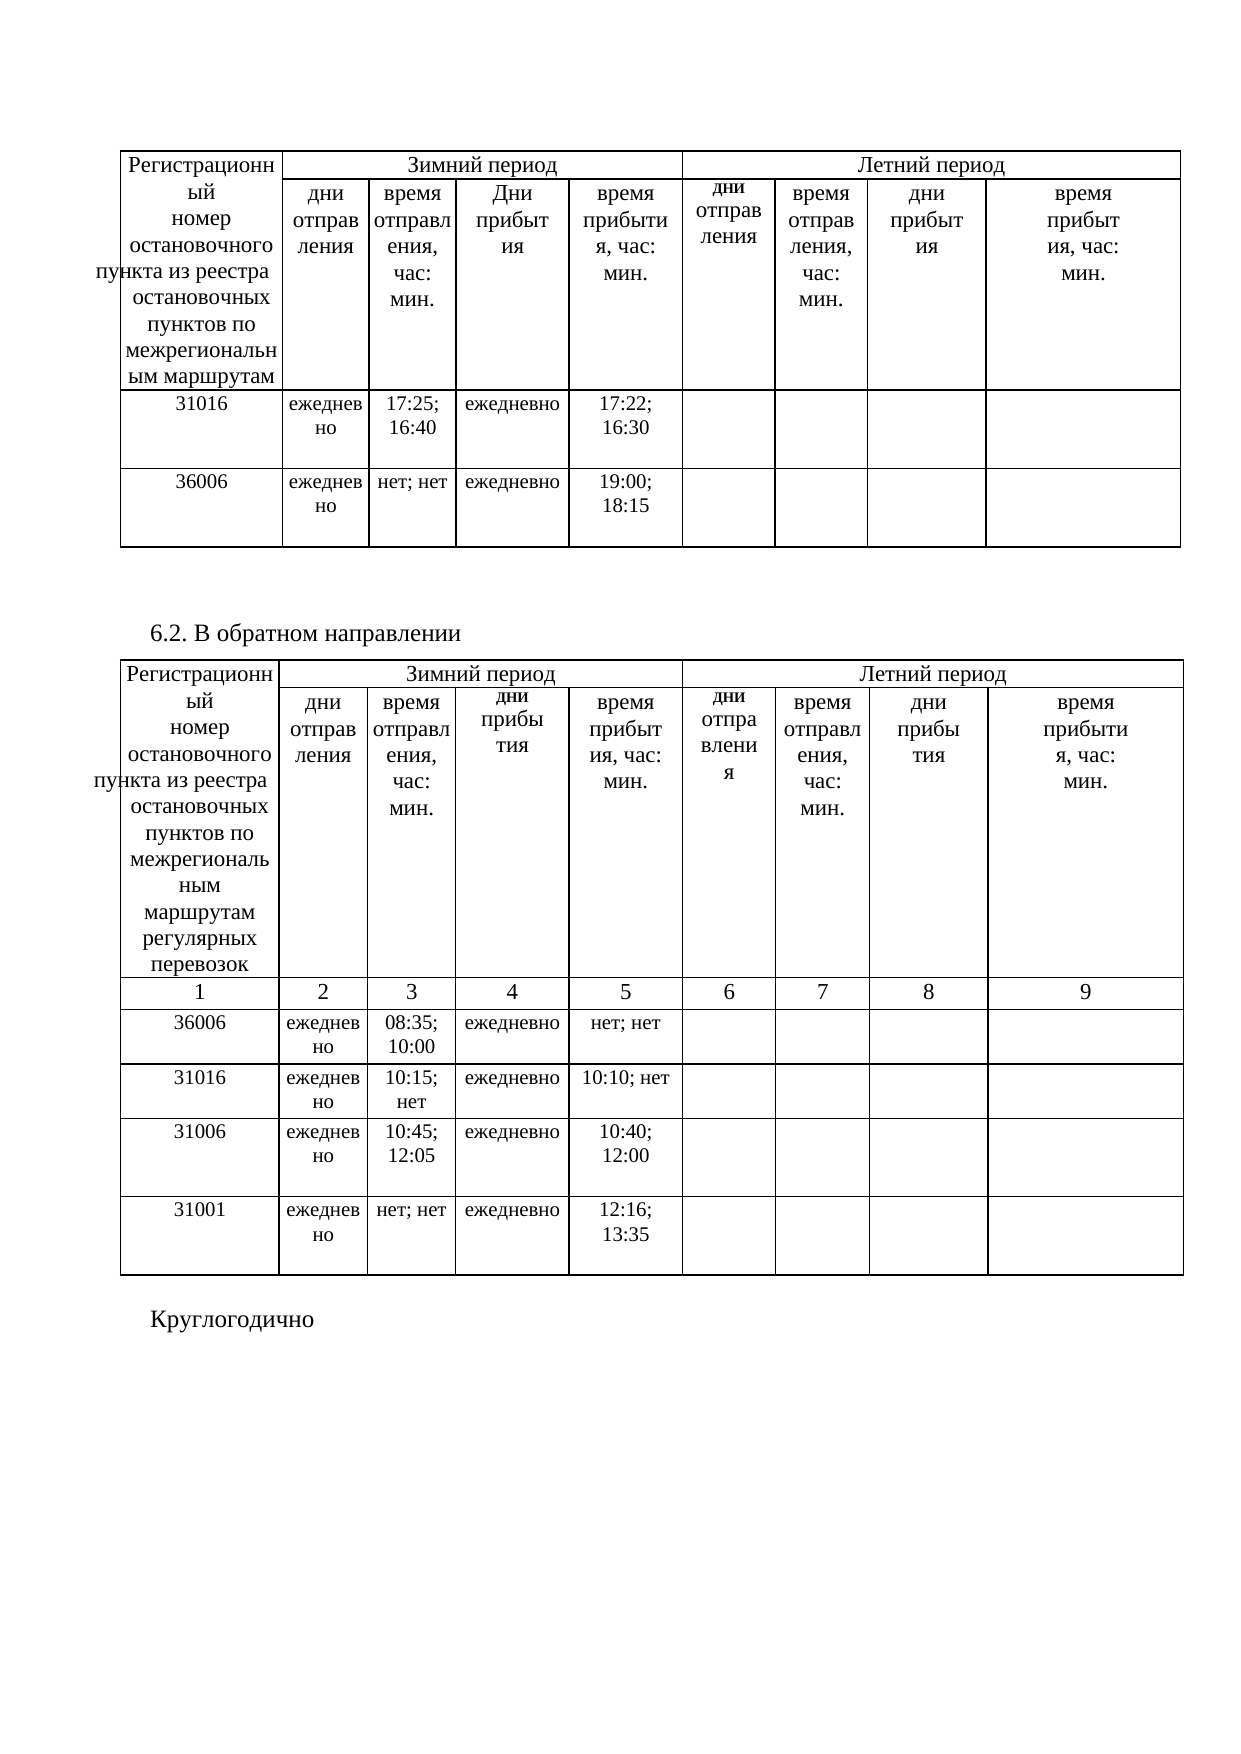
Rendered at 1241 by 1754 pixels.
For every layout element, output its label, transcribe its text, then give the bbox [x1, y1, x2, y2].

table_cell [776, 469, 867, 546]
table_cell ДНИ прибы тия [456, 688, 568, 977]
table_header Зимний период [280, 661, 682, 687]
table_cell ежедневно [456, 1197, 568, 1274]
table_cell [683, 1065, 775, 1117]
table_cell [776, 1197, 869, 1274]
table_cell 36006 [121, 1010, 278, 1063]
table_cell [987, 469, 1180, 546]
table_cell [868, 391, 985, 468]
table_cell 31016 [121, 391, 282, 468]
table_cell время отправл ения, час: мин. [776, 688, 869, 977]
table_cell нет; нет [370, 469, 455, 546]
table_cell 10:10; нет [570, 1065, 682, 1117]
table_cell 36006 [121, 469, 282, 546]
table_cell 10:45; 12:05 [368, 1119, 455, 1196]
table_cell дни отправ ления [280, 688, 367, 977]
table_cell ДНИ отправ ления [683, 180, 774, 389]
table_header Летний период [683, 152, 1180, 178]
table_cell [683, 391, 774, 468]
table_cell [989, 1197, 1183, 1274]
table_cell 3 [368, 978, 455, 1009]
text 6.2. В обратном направлении [150, 618, 1090, 646]
table_cell [989, 1065, 1183, 1117]
table_cell 12:16; 13:35 [570, 1197, 682, 1274]
table_cell 31006 [121, 1119, 278, 1196]
table_header Летний период [683, 661, 1183, 687]
table_cell ежедневно [280, 1119, 367, 1196]
table_cell 1 [121, 978, 278, 1009]
table_cell 7 [776, 978, 869, 1009]
table_cell [776, 1010, 869, 1063]
table_cell время отправл ения, час: мин. [368, 688, 455, 977]
table_cell [683, 1010, 775, 1063]
table_header Зимний период [283, 152, 682, 178]
table_cell 31016 [121, 1065, 278, 1117]
table_cell ежедневно [280, 1065, 367, 1117]
table_cell [987, 391, 1180, 468]
table_cell время прибыти я, час: мин. [570, 180, 682, 389]
table_cell нет; нет [570, 1010, 682, 1063]
table_cell 08:35; 10:00 [368, 1010, 455, 1063]
table_cell ежедневно [456, 1119, 568, 1196]
table_cell 19:00; 18:15 [570, 469, 682, 546]
table_cell [683, 469, 774, 546]
table_cell время отправ ления, час: мин. [776, 180, 867, 389]
table_cell [776, 391, 867, 468]
table_cell 2 [280, 978, 367, 1009]
table_cell [870, 1197, 987, 1274]
table_cell [683, 1197, 775, 1274]
table_cell ежедневно [456, 1010, 568, 1063]
table_cell время прибыт ия, час: мин. [987, 180, 1180, 389]
text Круглогодично [150, 1304, 1090, 1333]
table_cell ежедневно [283, 391, 368, 468]
table_cell дни отправ ления [283, 180, 368, 389]
table_cell 10:40; 12:00 [570, 1119, 682, 1196]
table_cell [870, 1065, 987, 1117]
table_cell ежедневно [283, 469, 368, 546]
table_cell [870, 1119, 987, 1196]
table_cell ежедневно [280, 1010, 367, 1063]
table_cell [868, 469, 985, 546]
table_cell 31001 [121, 1197, 278, 1274]
table_cell [776, 1065, 869, 1117]
table_cell ежедневно [457, 469, 568, 546]
table_cell [989, 1010, 1183, 1063]
table_cell 6 [683, 978, 775, 1009]
table_header Регистрационный номер остановочного пункта из реестра остановочных пунктов по межрегиональным маршрутам регулярных перевозок [121, 661, 278, 977]
table_cell нет; нет [368, 1197, 455, 1274]
table_cell ежедневно [457, 391, 568, 468]
table_cell 5 [570, 978, 682, 1009]
table_cell ежедневно [280, 1197, 367, 1274]
table_cell Дни прибыт ия [457, 180, 568, 389]
table_cell 10:15; нет [368, 1065, 455, 1117]
table_cell время прибыт ия, час: мин. [570, 688, 682, 977]
table_cell ДНИ отпра влени я [683, 688, 775, 977]
table_cell время прибыти я, час: мин. [989, 688, 1183, 977]
table_cell [989, 1119, 1183, 1196]
table_cell [683, 1119, 775, 1196]
table_cell [870, 1010, 987, 1063]
table_cell 8 [870, 978, 987, 1009]
table_cell 17:25; 16:40 [370, 391, 455, 468]
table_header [121, 152, 282, 389]
table_cell 9 [989, 978, 1183, 1009]
table_cell дни прибыт ия [868, 180, 985, 389]
table_cell дни прибы тия [870, 688, 987, 977]
table_cell ежедневно [456, 1065, 568, 1117]
table_cell 4 [456, 978, 568, 1009]
table_cell [776, 1119, 869, 1196]
table_cell 17:22; 16:30 [570, 391, 682, 468]
table_cell время отправл ения, час: мин. [370, 180, 455, 389]
